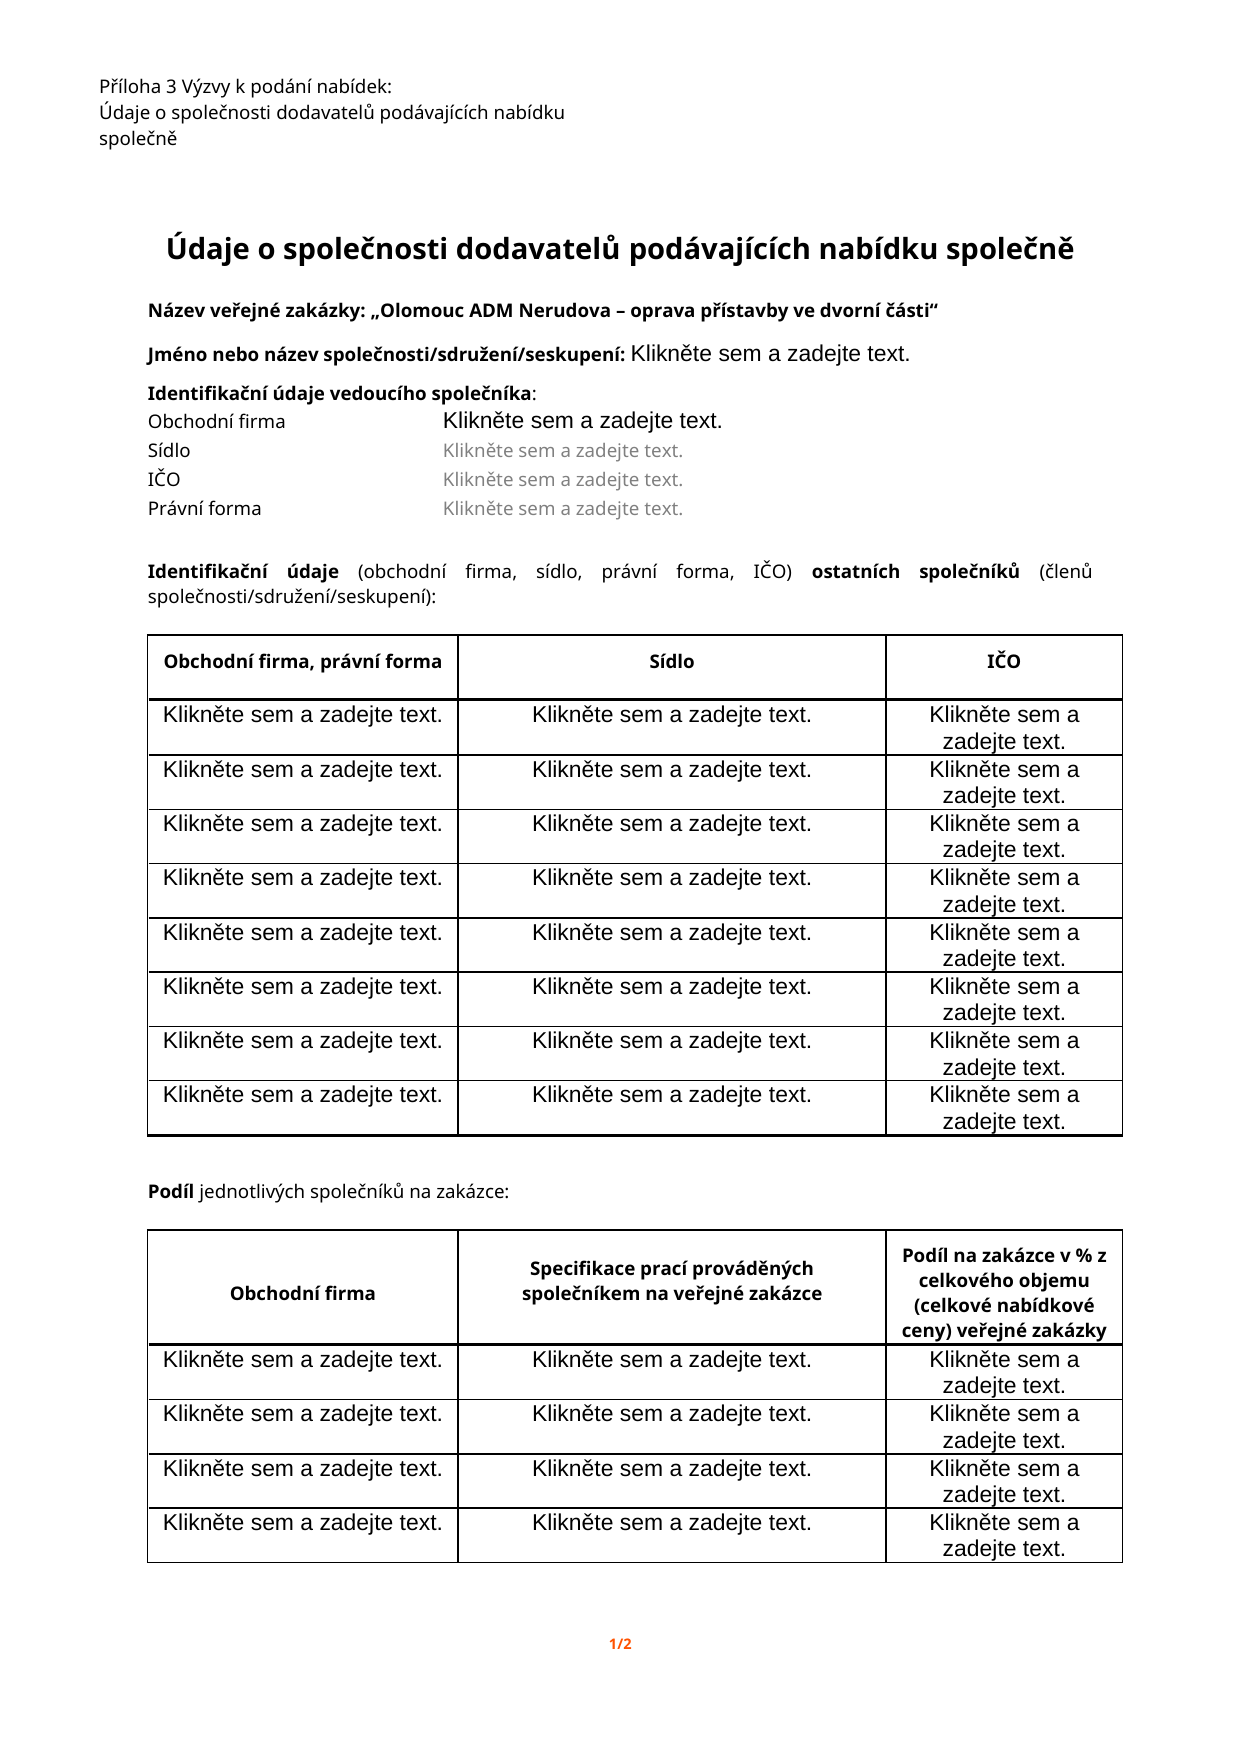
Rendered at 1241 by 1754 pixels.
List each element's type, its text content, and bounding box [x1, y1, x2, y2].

text IČO [148, 463, 1093, 492]
text Obchodní firma [148, 405, 1093, 434]
title Údaje o společnosti dodavatelů podávajících nabídku společně [148, 228, 1093, 268]
text Sídlo [148, 434, 1093, 463]
text Název veřejné zakázky: „Olomouc ADM Nerudova – oprava přístavby ve dvorní části“ [148, 293, 1093, 324]
table_header Obchodní firma, právní forma [148, 636, 457, 698]
table_header Sídlo [459, 636, 885, 698]
text Identifikační údaje (obchodní firma, sídlo, právní forma, IČO) ostatních společníků (členů společnosti/sdružení/seskupení): [148, 559, 1093, 609]
table_header Podíl na zakázce v % z celkového objemu (celkové nabídkové ceny) veřejné zakázky [887, 1231, 1122, 1343]
text Právní forma [148, 492, 1093, 521]
table_header Specifikace prací prováděných společníkem na veřejné zakázce [459, 1231, 885, 1343]
table_header Obchodní firma [148, 1231, 457, 1343]
text Podíl jednotlivých společníků na zakázce: [148, 1179, 1093, 1229]
text Jméno nebo název společnosti/sdružení/seskupení: [148, 336, 1093, 367]
text Identifikační údaje vedoucího společníka: [148, 380, 1093, 405]
table_header IČO [887, 636, 1122, 698]
